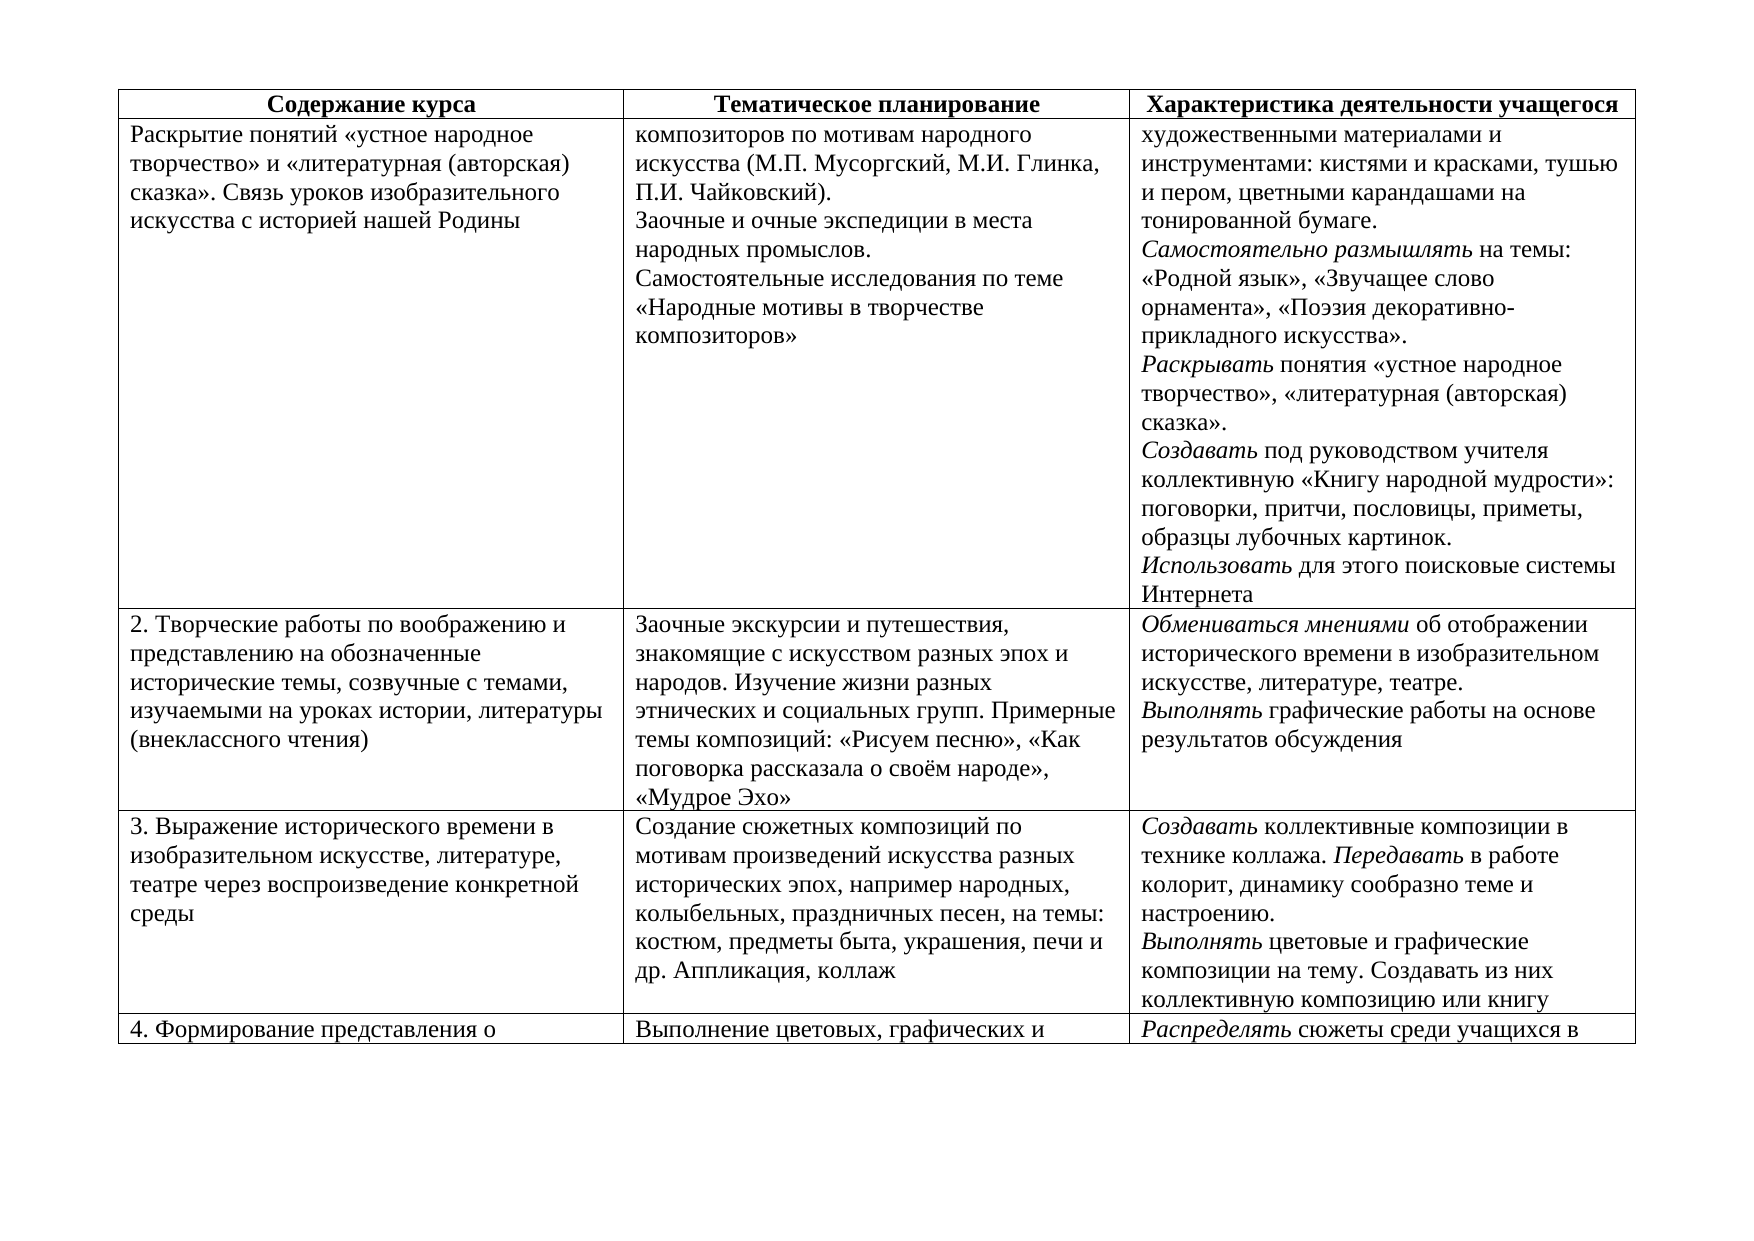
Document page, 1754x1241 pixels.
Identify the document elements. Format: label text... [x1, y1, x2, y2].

table_header Характеристика деятельности учащегося [1130, 90, 1635, 118]
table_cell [624, 119, 1129, 608]
table_cell 3. Выражение исторического времени в изобразительном искусстве, литературе, театре через воспроизведение конкретной среды [119, 811, 623, 1013]
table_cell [119, 119, 623, 608]
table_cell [1130, 119, 1635, 608]
table_header Тематическое планирование [624, 90, 1129, 118]
table_cell Создавать коллективные композиции в технике коллажа. Передавать в работе колорит, динамику сообразно теме и настроению. Выполнять цветовые и графические композиции на тему. Создавать из них коллективную композицию или книгу [1130, 811, 1635, 1013]
table_cell 2. Творческие работы по воображению и представлению на обозначенные исторические темы, созвучные с темами, изучаемыми на уроках истории, литературы (внеклассного чтения) [119, 609, 623, 810]
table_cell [624, 1014, 1129, 1042]
table_cell Заочные экскурсии и путешествия, знакомящие с искусством разных эпох и народов. Изучение жизни разных этнических и социальных групп. Примерные темы композиций: «Рисуем песню», «Как поговорка рассказала о своём народе», «Мудрое Эхо» [624, 609, 1129, 810]
table_cell Обмениваться мнениями об отображении исторического времени в изобразительном искусстве, литературе, театре. Выполнять графические работы на основе результатов обсуждения [1130, 609, 1635, 810]
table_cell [119, 1014, 623, 1042]
table_cell Создание сюжетных композиций по мотивам произведений искусства разных исторических эпох, например народных, колыбельных, праздничных песен, на темы: костюм, предметы быта, украшения, печи и др. Аппликация, коллаж [624, 811, 1129, 1013]
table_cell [1130, 1014, 1635, 1042]
table_header Содержание курса [119, 90, 623, 118]
